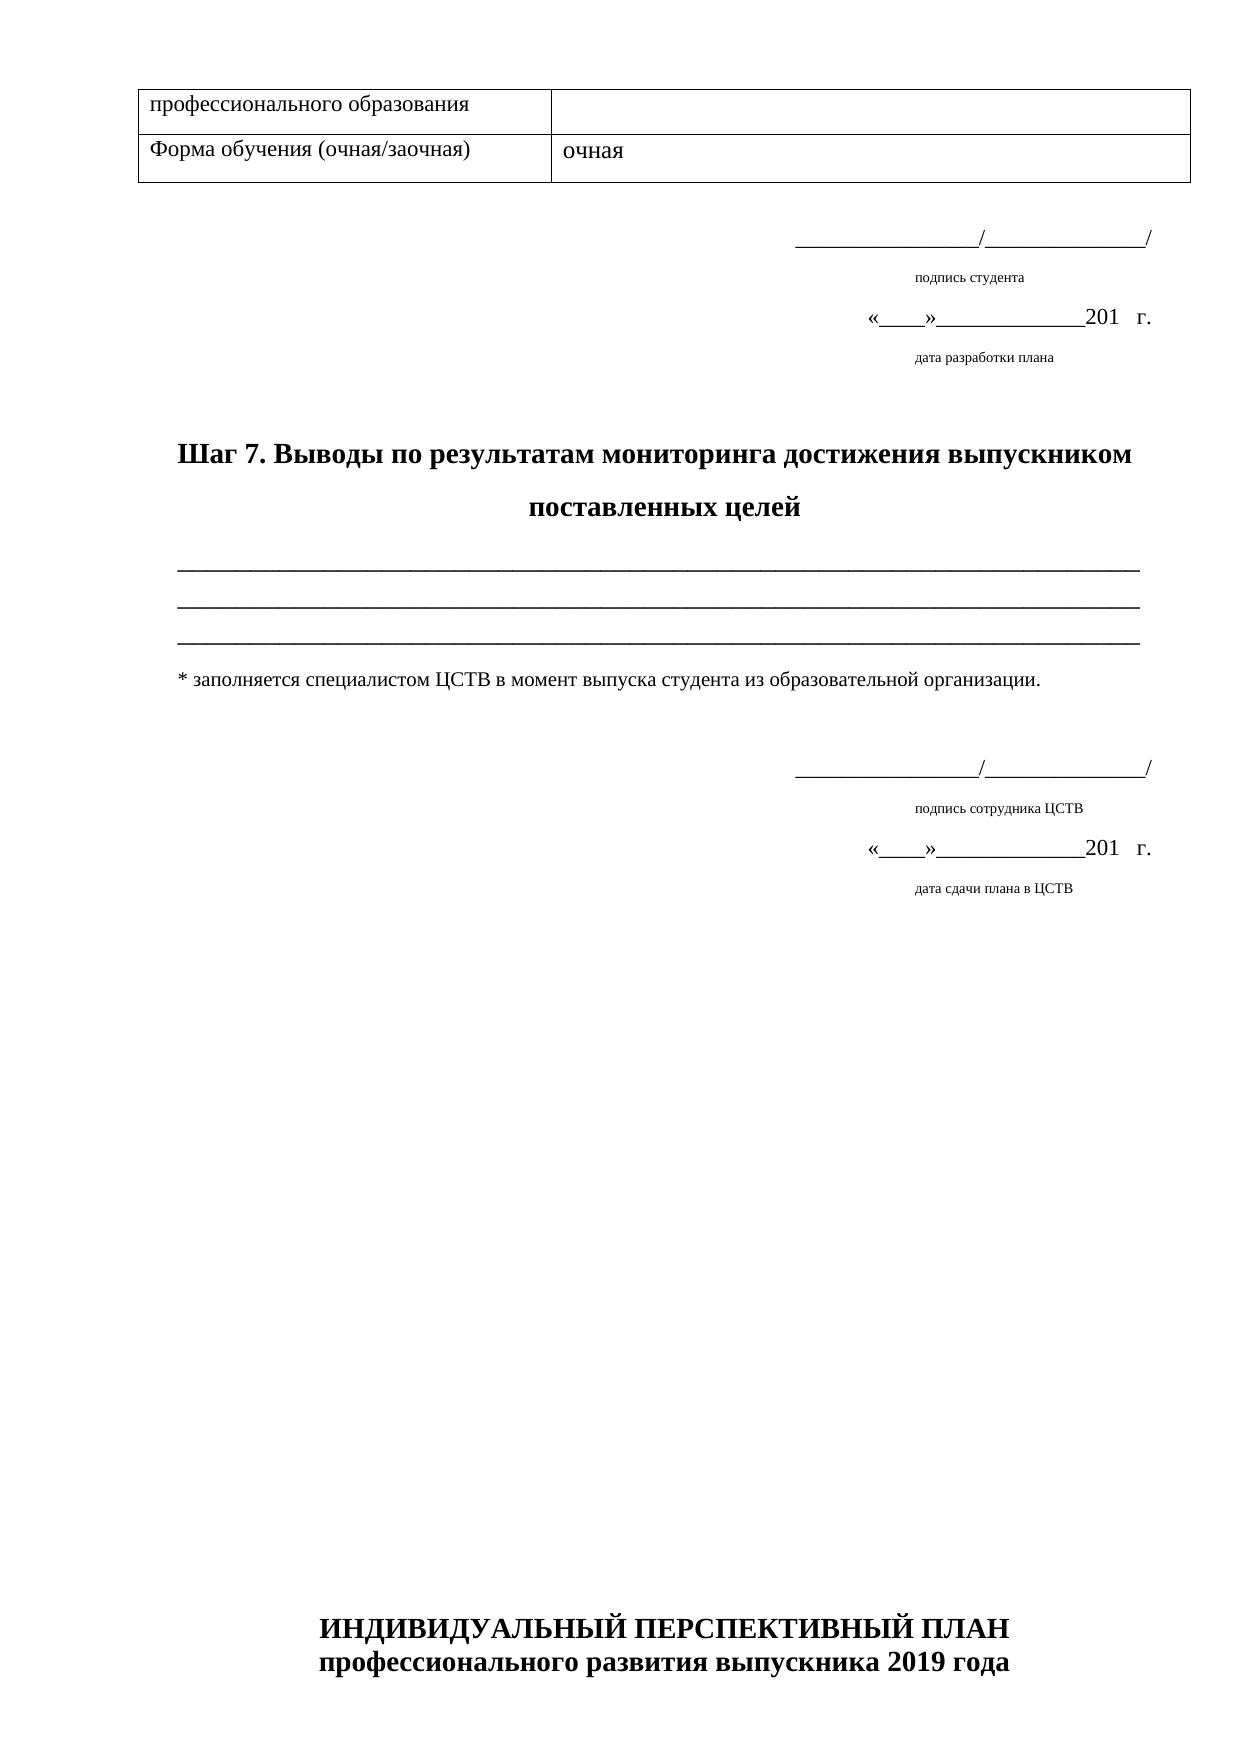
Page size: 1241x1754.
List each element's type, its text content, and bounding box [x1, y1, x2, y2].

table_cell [139, 90, 551, 134]
text «____»_____________201 г. [177, 834, 1152, 861]
text * заполняется специалистом ЦСТВ в момент выпуска студента из образовательной организации. [177, 667, 1152, 691]
text ИНДИВИДУАЛЬНЫЙ ПЕРСПЕКТИВНЫЙ ПЛАН [177, 1611, 1152, 1644]
text ________________/______________/ [177, 224, 1152, 250]
text ________________/______________/ [177, 754, 1152, 781]
text дата сдачи плана в ЦСТВ [841, 879, 1152, 896]
text Шаг 7. Выводы по результатам мониторинга достижения выпускником [177, 436, 1152, 469]
table_cell очная [552, 135, 1190, 182]
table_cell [552, 90, 1190, 134]
text поставленных целей [177, 489, 1152, 522]
table_cell Форма обучения (очная/заочная) [139, 135, 551, 182]
text профессионального развития выпускника 2019 года [177, 1644, 1152, 1678]
text подпись студента [841, 269, 1152, 286]
text дата разработки плана [841, 348, 1152, 365]
text «____»_____________201 г. [177, 303, 1152, 330]
text подпись сотрудника ЦСТВ [915, 799, 1152, 816]
text ______________________________________________________________________________________________________________________________________________________________________________________________________ [177, 542, 1152, 647]
